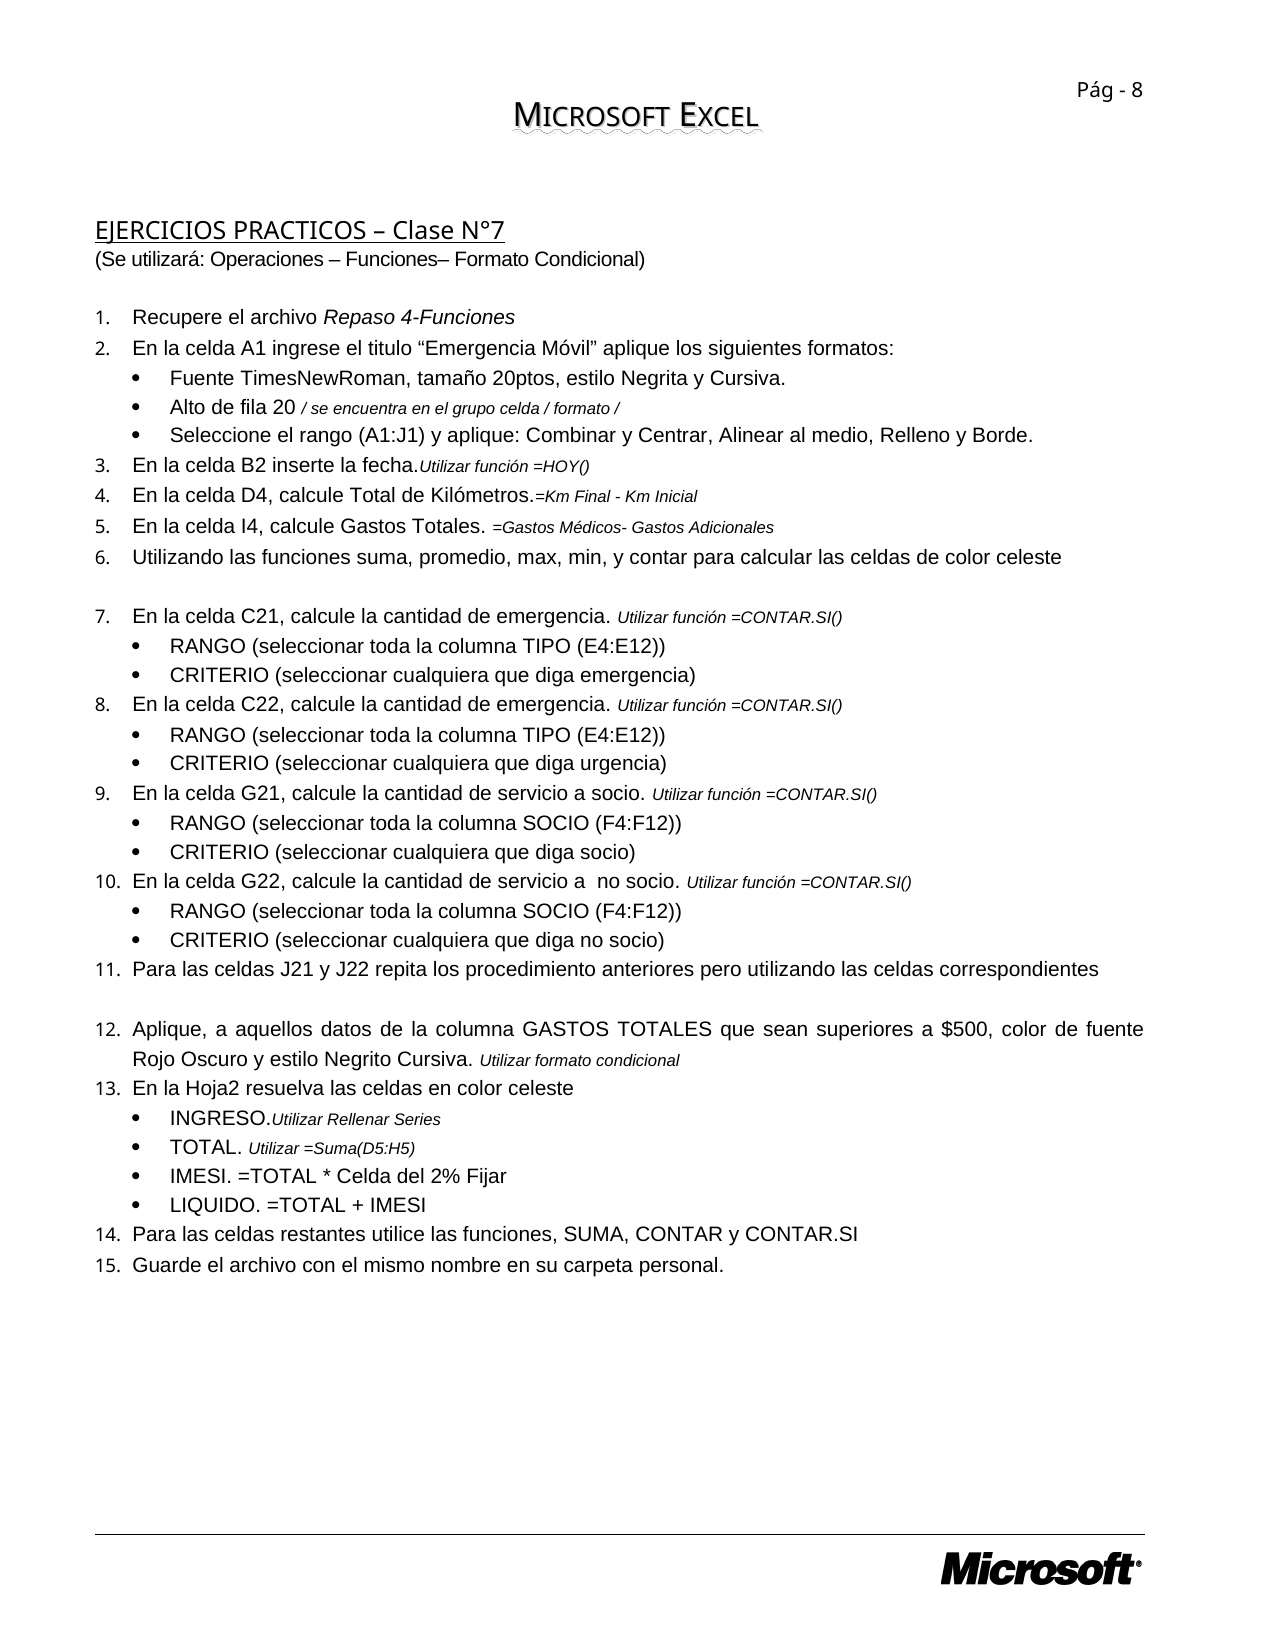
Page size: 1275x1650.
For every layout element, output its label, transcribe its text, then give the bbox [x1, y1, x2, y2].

list Alto de fila 20 / se encuentra en el grupo celda / formato / [132, 394, 1145, 418]
list Para las celdas J21 y J22 repita los procedimiento anteriores pero utilizando las celdas correspondientes [94, 957, 1145, 982]
picture [941, 1552, 1142, 1585]
list En la celda C22, calcule la cantidad de emergencia. Utilizar función =CONTAR.SI() [94, 692, 1145, 717]
list Fuente TimesNewRoman, tamaño 20ptos, estilo Negrita y Cursiva. [132, 366, 1145, 390]
list CRITERIO (seleccionar cualquiera que diga no socio) [132, 928, 1145, 952]
list CRITERIO (seleccionar cualquiera que diga socio) [132, 839, 1145, 864]
list Guarde el archivo con el mismo nombre en su carpeta personal. [94, 1252, 1145, 1277]
list Seleccione el rango (A1:J1) y aplique: Combinar y Centrar, Alinear al medio, Relleno y Borde. [132, 423, 1145, 447]
list En la celda C21, calcule la cantidad de emergencia. Utilizar función =CONTAR.SI() [94, 603, 1145, 629]
list En la celda I4, calcule Gastos Totales. =Gastos Médicos- Gastos Adicionales [94, 513, 1145, 539]
list Para las celdas restantes utilice las funciones, SUMA, CONTAR y CONTAR.SI [94, 1221, 1145, 1247]
list En la Hoja2 resuelva las celdas en color celeste [94, 1075, 1145, 1101]
list Recupere el archivo Repaso 4-Funciones [94, 304, 1145, 330]
text (Se utilizará: Operaciones – Funciones– Formato Condicional) [94, 247, 1145, 271]
list En la celda D4, calcule Total de Kilómetros.=Km Final - Km Inicial [94, 483, 1145, 508]
list En la celda B2 inserte la fecha.Utilizar función =HOY() [94, 452, 1145, 478]
list CRITERIO (seleccionar cualquiera que diga urgencia) [132, 751, 1145, 775]
text EJERCICIOS PRACTICOS – Clase N°7 [94, 213, 1145, 247]
list INGRESO.Utilizar Rellenar Series [132, 1106, 1145, 1130]
list Utilizando las funciones suma, promedio, max, min, y contar para calcular las celdas de color celeste [94, 544, 1145, 569]
list RANGO (seleccionar toda la columna SOCIO (F4:F12)) [132, 811, 1145, 835]
list RANGO (seleccionar toda la columna SOCIO (F4:F12)) [132, 899, 1145, 923]
list En la celda A1 ingrese el titulo “Emergencia Móvil” aplique los siguientes formatos: [94, 335, 1145, 361]
list IMESI. =TOTAL * Celda del 2% Fijar [132, 1163, 1145, 1188]
list RANGO (seleccionar toda la columna TIPO (E4:E12)) [132, 634, 1145, 658]
list Aplique, a aquellos datos de la columna GASTOS TOTALES que sean superiores a $500, color de fuente Rojo Oscuro y estilo Negrito Cursiva. Utilizar formato condicional [94, 1016, 1145, 1070]
list RANGO (seleccionar toda la columna TIPO (E4:E12)) [132, 722, 1145, 746]
list En la celda G21, calcule la cantidad de servicio a socio. Utilizar función =CONTAR.SI() [94, 780, 1145, 806]
list LIQUIDO. =TOTAL + IMESI [132, 1192, 1145, 1216]
list CRITERIO (seleccionar cualquiera que diga emergencia) [132, 663, 1145, 687]
list En la celda G22, calcule la cantidad de servicio a no socio. Utilizar función =CONTAR.SI() [94, 868, 1145, 894]
list TOTAL. Utilizar =Suma(D5:H5) [132, 1135, 1145, 1159]
